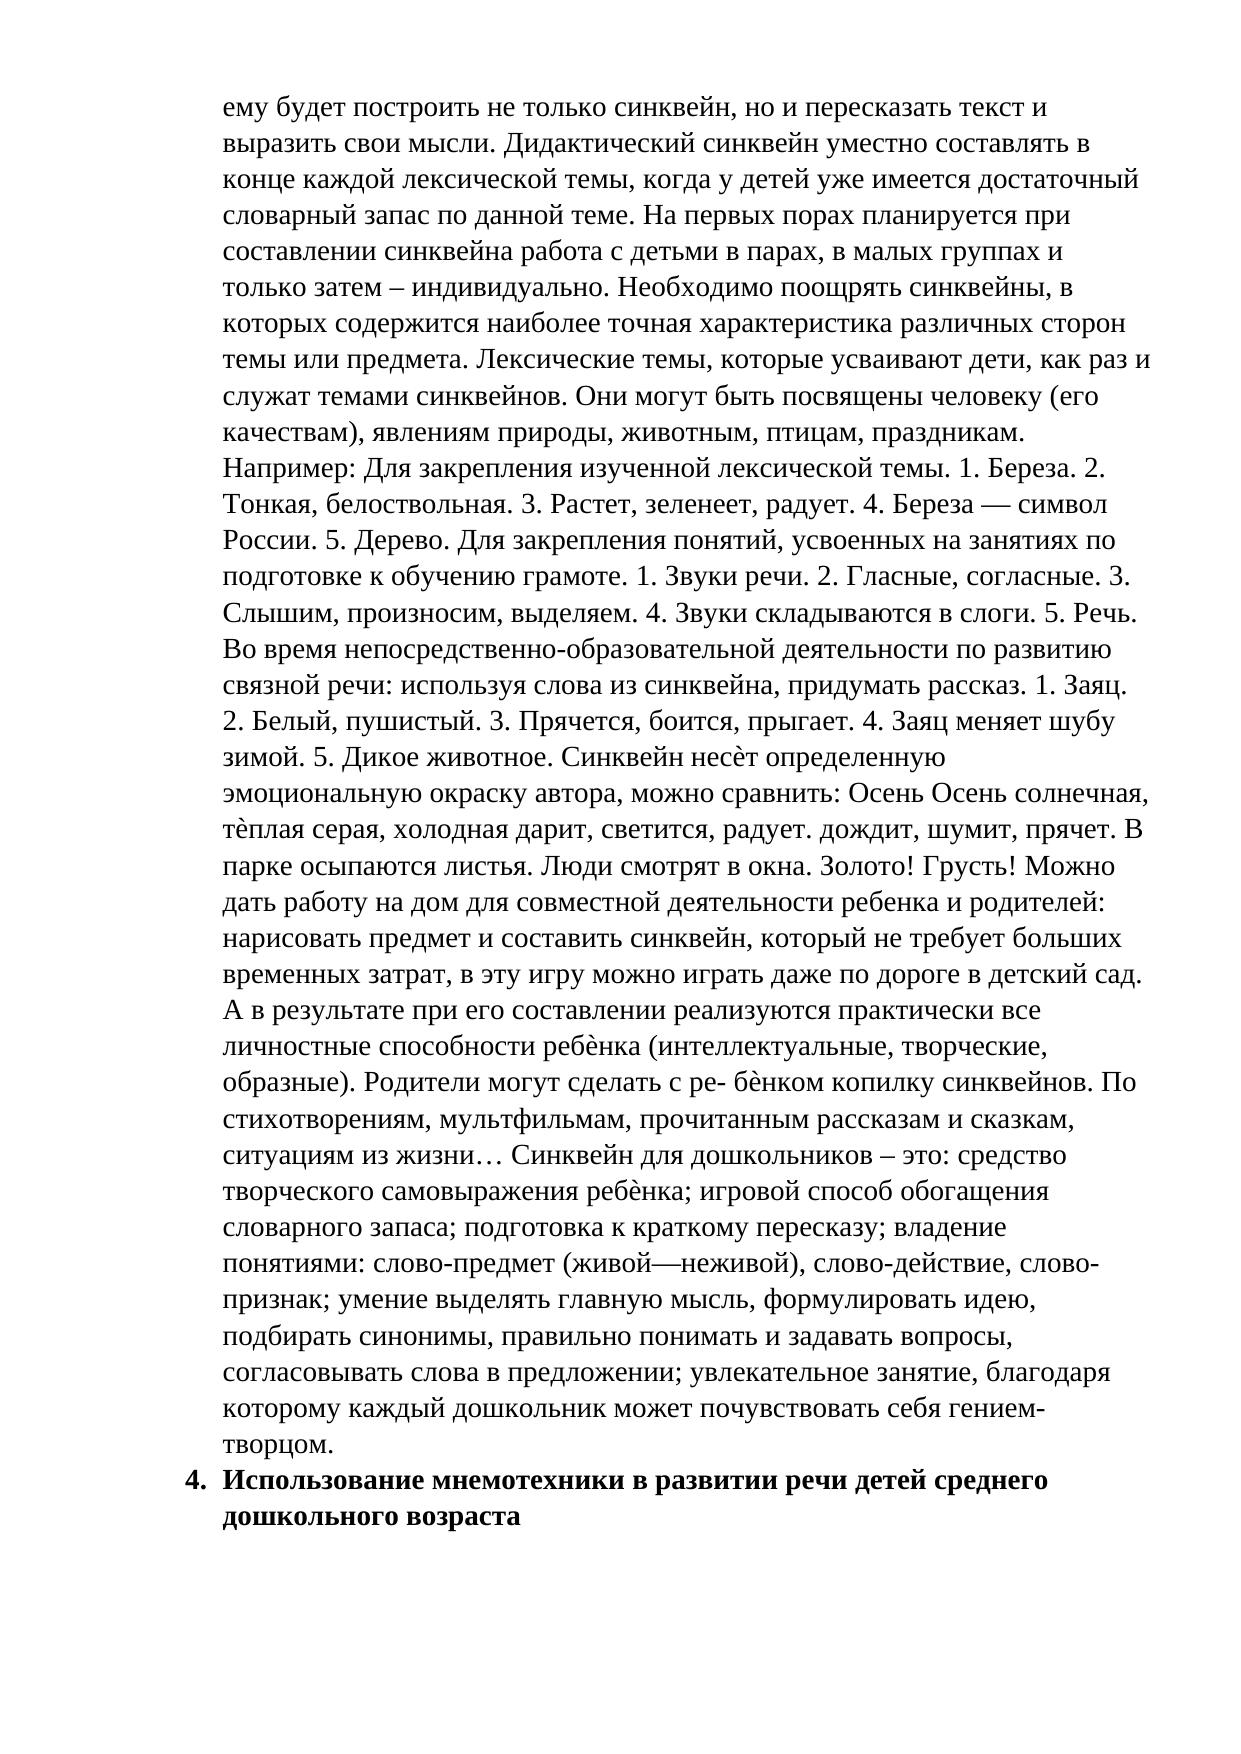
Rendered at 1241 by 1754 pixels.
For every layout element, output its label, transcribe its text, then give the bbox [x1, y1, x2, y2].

list Использование мнемотехники в развитии речи детей среднего дошкольного возраста [185, 1462, 1152, 1532]
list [222, 89, 1152, 1459]
